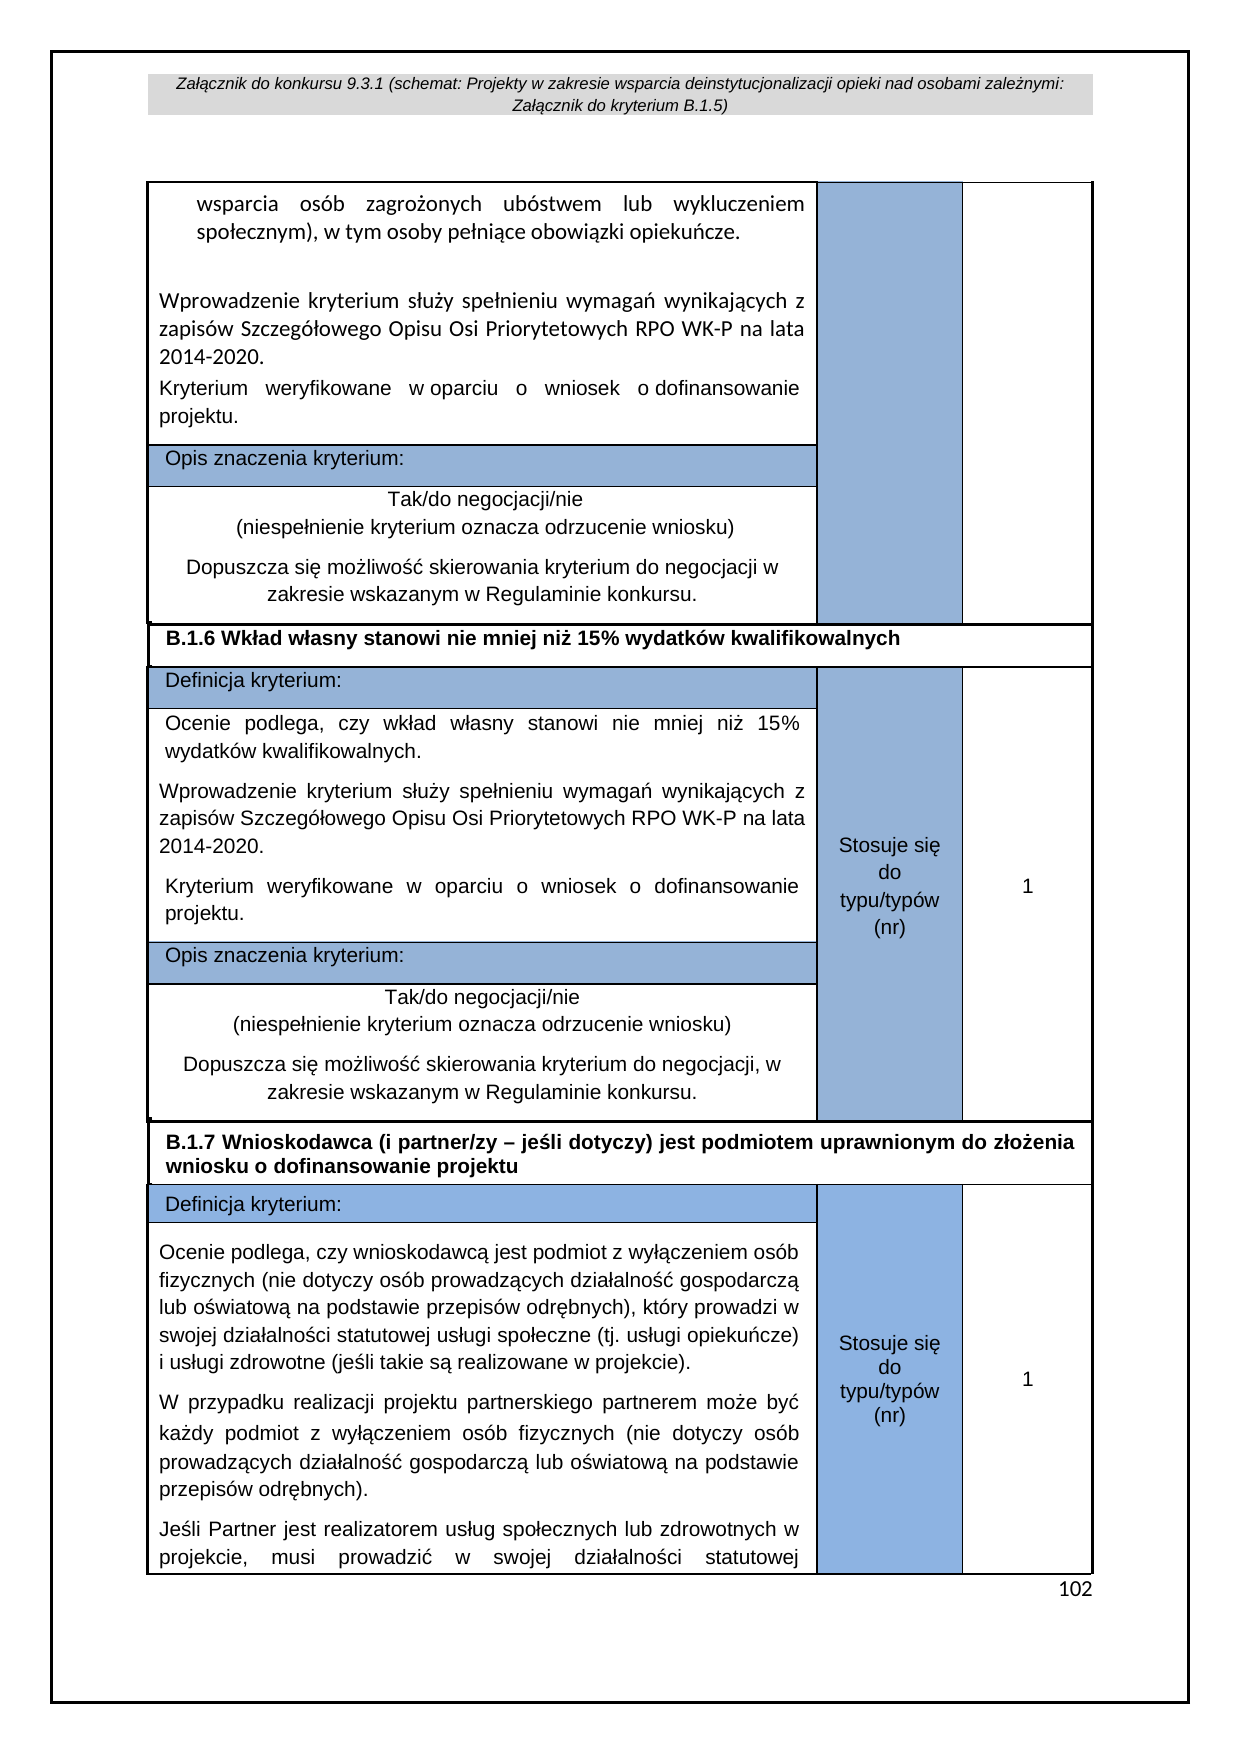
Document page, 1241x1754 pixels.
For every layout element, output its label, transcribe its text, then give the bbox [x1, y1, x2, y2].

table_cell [149, 1223, 816, 1573]
table_cell 1 [963, 668, 1091, 1120]
table_cell Opis znaczenia kryterium: [149, 943, 816, 983]
table_cell Tak/do negocjacji/nie (niespełnienie kryterium oznacza odrzucenie wniosku) Dopuszcza się możliwość skierowania kryterium do negocjacji w zakresie wskazanym w Regulaminie konkursu. [149, 487, 816, 623]
table_cell Ocenie podlega, czy wkład własny stanowi nie mniej niż 15% wydatków kwalifikowalnych. Wprowadzenie kryterium służy spełnieniu wymagań wynikających z zapisów Szczegółowego Opisu Osi Priorytetowych RPO WK-P na lata 2014-2020. Kryterium weryfikowane w oparciu o wniosek o dofinansowanie projektu. [149, 709, 816, 941]
table_cell Definicja kryterium: [149, 668, 816, 708]
table_cell Definicja kryterium: [149, 1185, 816, 1222]
table_cell B.1.7 Wnioskodawca (i partner/zy – jeśli dotyczy) jest podmiotem uprawnionym do złożenia wniosku o dofinansowanie projektu [150, 1123, 1091, 1184]
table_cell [149, 183, 816, 444]
table_cell 1 [963, 1185, 1091, 1573]
table_cell Stosuje się do typu/typów (nr) [818, 1185, 962, 1573]
table_cell Stosuje się do typu/typów (nr) [818, 668, 962, 1120]
table_cell Opis znaczenia kryterium: [149, 446, 816, 486]
table_cell B.1.6 Wkład własny stanowi nie mniej niż 15% wydatków kwalifikowalnych [150, 626, 1091, 666]
table_cell Tak/do negocjacji/nie (niespełnienie kryterium oznacza odrzucenie wniosku) Dopuszcza się możliwość skierowania kryterium do negocjacji, w zakresie wskazanym w Regulaminie konkursu. [149, 985, 816, 1120]
